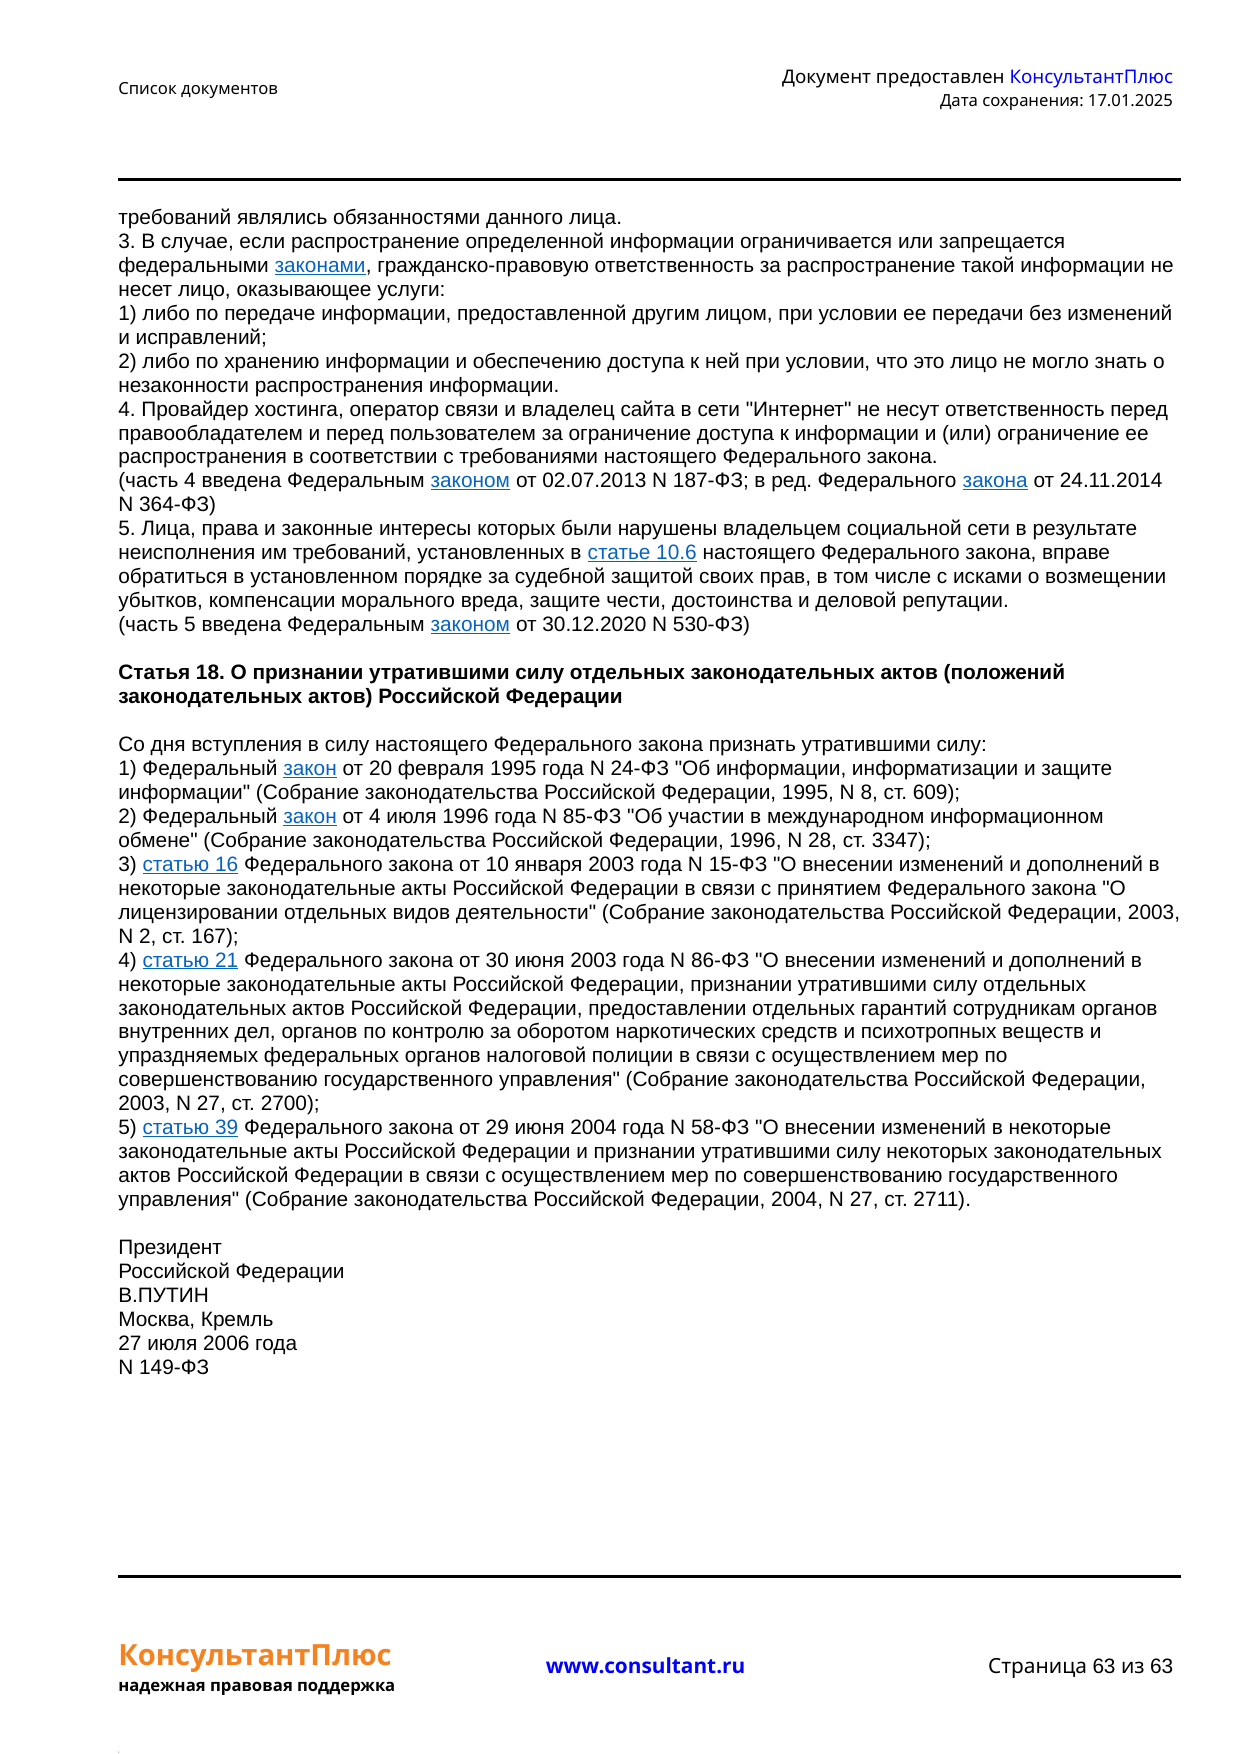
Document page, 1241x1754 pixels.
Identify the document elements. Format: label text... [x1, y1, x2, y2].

text 2) Федеральный закон от 4 июля 1996 года N 85-ФЗ "Об участии в международном информационном обмене" (Собрание законодательства Российской Федерации, 1996, N 28, ст. 3347); [118, 804, 1181, 852]
text 3) статью 16 Федерального закона от 10 января 2003 года N 15-ФЗ "О внесении изменений и дополнений в некоторые законодательные акты Российской Федерации в связи с принятием Федерального закона "О лицензировании отдельных видов деятельности" (Собрание законодательства Российской Федерации, 2003, N 2, ст. 167); [118, 852, 1181, 947]
text 2) либо по хранению информации и обеспечению доступа к ней при условии, что это лицо не могло знать о незаконности распространения информации. [118, 348, 1181, 396]
text Президент [118, 1235, 1181, 1259]
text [118, 205, 1181, 229]
text 27 июля 2006 года [118, 1331, 1181, 1355]
text Москва, Кремль [118, 1307, 1181, 1331]
text Статья 18. О признании утратившими силу отдельных законодательных актов (положений законодательных актов) Российской Федерации [118, 660, 1181, 708]
text 5) статью 39 Федерального закона от 29 июня 2004 года N 58-ФЗ "О внесении изменений в некоторые законодательные акты Российской Федерации и признании утратившими силу некоторых законодательных актов Российской Федерации в связи с осуществлением мер по совершенствованию государственного управления" (Собрание законодательства Российской Федерации, 2004, N 27, ст. 2711). [118, 1115, 1181, 1211]
text 1) либо по передаче информации, предоставленной другим лицом, при условии ее передачи без изменений и исправлений; [118, 301, 1181, 348]
text 3. В случае, если распространение определенной информации ограничивается или запрещается федеральными законами, гражданско-правовую ответственность за распространение такой информации не несет лицо, оказывающее услуги: [118, 229, 1181, 301]
text 4) статью 21 Федерального закона от 30 июня 2003 года N 86-ФЗ "О внесении изменений и дополнений в некоторые законодательные акты Российской Федерации, признании утратившими силу отдельных законодательных актов Российской Федерации, предоставлении отдельных гарантий сотрудникам органов внутренних дел, органов по контролю за оборотом наркотических средств и психотропных веществ и упраздняемых федеральных органов налоговой полиции в связи с осуществлением мер по совершенствованию государственного управления" (Собрание законодательства Российской Федерации, 2003, N 27, ст. 2700); [118, 947, 1181, 1115]
text 4. Провайдер хостинга, оператор связи и владелец сайта в сети "Интернет" не несут ответственность перед правообладателем и перед пользователем за ограничение доступа к информации и (или) ограничение ее распространения в соответствии с требованиями настоящего Федерального закона. [118, 396, 1181, 468]
text 5. Лица, права и законные интересы которых были нарушены владельцем социальной сети в результате неисполнения им требований, установленных в статье 10.6 настоящего Федерального закона, вправе обратиться в установленном порядке за судебной защитой своих прав, в том числе с исками о возмещении убытков, компенсации морального вреда, защите чести, достоинства и деловой репутации. [118, 516, 1181, 612]
text (часть 4 введена Федеральным законом от 02.07.2013 N 187-ФЗ; в ред. Федерального закона от 24.11.2014 N 364-ФЗ) [118, 468, 1181, 516]
text (часть 5 введена Федеральным законом от 30.12.2020 N 530-ФЗ) [118, 612, 1181, 636]
text В.ПУТИН [118, 1283, 1181, 1307]
text 1) Федеральный закон от 20 февраля 1995 года N 24-ФЗ "Об информации, информатизации и защите информации" (Собрание законодательства Российской Федерации, 1995, N 8, ст. 609); [118, 756, 1181, 804]
text N 149-ФЗ [118, 1355, 1181, 1379]
text Со дня вступления в силу настоящего Федерального закона признать утратившими силу: [118, 732, 1181, 756]
text Российской Федерации [118, 1259, 1181, 1283]
